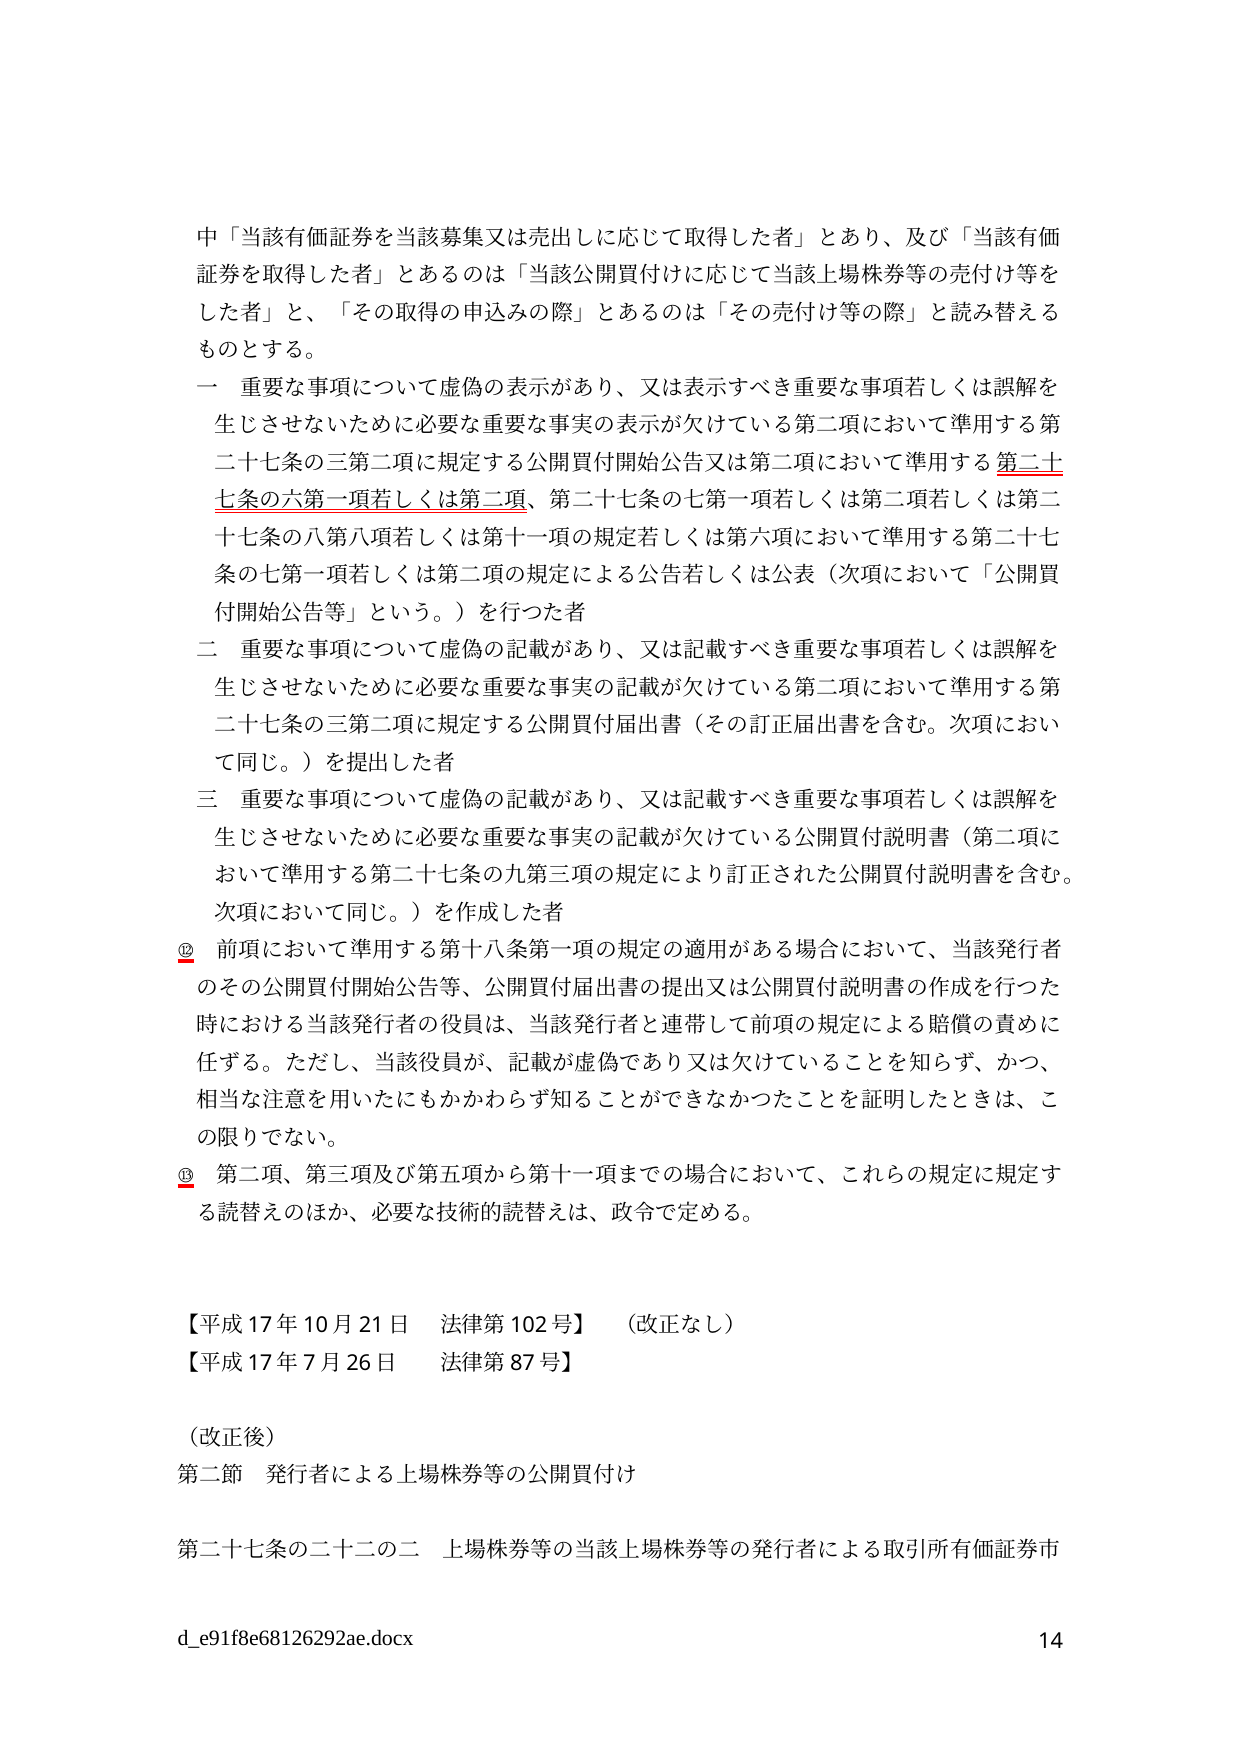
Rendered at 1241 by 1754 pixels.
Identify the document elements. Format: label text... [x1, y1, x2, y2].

text 三 重要な事項について虚偽の記載があり、又は記載すべき重要な事項若しくは誤解を生じさせないために必要な重要な事実の記載が欠けている公開買付説明書（第二項において準用する第二十七条の九第三項の規定により訂正された公開買付説明書を含む。次項において同じ。）を作成した者 [196, 779, 1063, 929]
text 第二節 発行者による上場株券等の公開買付け [177, 1454, 1063, 1492]
text 【平成17年7月26日 法律第87号】 [177, 1342, 1063, 1379]
text 【平成17年10月21日 法律第102号】 （改正なし） [177, 1304, 1063, 1342]
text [177, 1529, 1063, 1567]
text 二 重要な事項について虚偽の記載があり、又は記載すべき重要な事項若しくは誤解を生じさせないために必要な重要な事実の記載が欠けている第二項において準用する第二十七条の三第二項に規定する公開買付届出書（その訂正届出書を含む。次項において同じ。）を提出した者 [196, 629, 1063, 779]
text ⑫ 前項において準用する第十八条第一項の規定の適用がある場合において、当該発行者のその公開買付開始公告等、公開買付届出書の提出又は公開買付説明書の作成を行つた時における当該発行者の役員は、当該発行者と連帯して前項の規定による賠償の責めに任ずる。ただし、当該役員が、記載が虚偽であり又は欠けていることを知らず、かつ、相当な注意を用いたにもかかわらず知ることができなかつたことを証明したときは、この限りでない。 [177, 929, 1063, 1154]
text （改正後） [177, 1417, 1063, 1454]
text ⑬ 第二項、第三項及び第五項から第十一項までの場合において、これらの規定に規定する読替えのほか、必要な技術的読替えは、政令で定める。 [177, 1154, 1063, 1229]
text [177, 217, 1063, 367]
text 一 重要な事項について虚偽の表示があり、又は表示すべき重要な事項若しくは誤解を生じさせないために必要な重要な事実の表示が欠けている第二項において準用する第二十七条の三第二項に規定する公開買付開始公告又は第二項において準用する第二十七条の六第一項若しくは第二項、第二十七条の七第一項若しくは第二項若しくは第二十七条の八第八項若しくは第十一項の規定若しくは第六項において準用する第二十七条の七第一項若しくは第二項の規定による公告若しくは公表（次項において「公開買付開始公告等」という。）を行つた者 [196, 367, 1063, 629]
